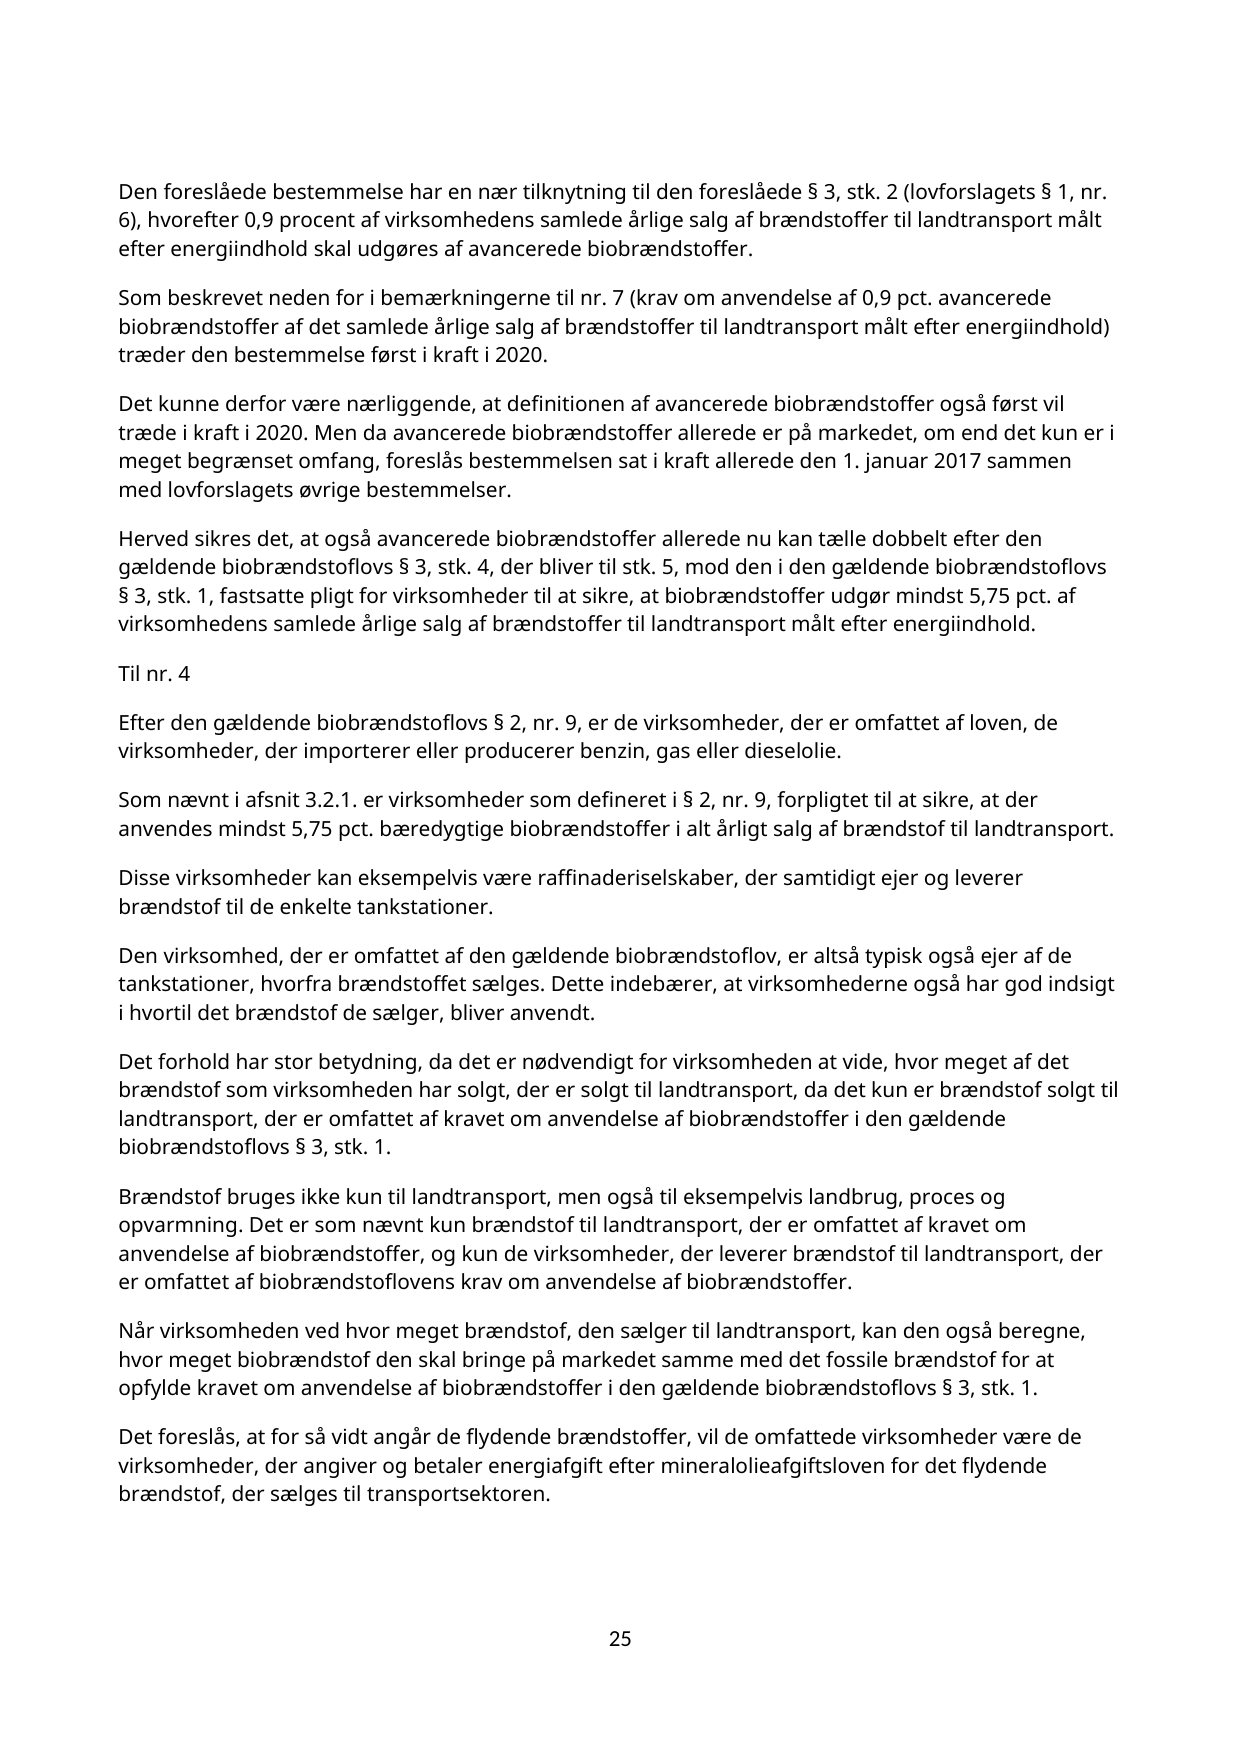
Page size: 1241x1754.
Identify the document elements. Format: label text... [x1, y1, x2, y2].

text Som beskrevet neden for i bemærkningerne til nr. 7 (krav om anvendelse af 0,9 pct. avancerede biobrændstoffer af det samlede årlige salg af brændstoffer til landtransport målt efter energiindhold) træder den bestemmelse først i kraft i 2020. [118, 283, 1122, 369]
text Disse virksomheder kan eksempelvis være raffinaderiselskaber, der samtidigt ejer og leverer brændstof til de enkelte tankstationer. [118, 863, 1122, 920]
text Det forhold har stor betydning, da det er nødvendigt for virksomheden at vide, hvor meget af det brændstof som virksomheden har solgt, der er solgt til landtransport, da det kun er brændstof solgt til landtransport, der er omfattet af kravet om anvendelse af biobrændstoffer i den gældende biobrændstoflovs § 3, stk. 1. [118, 1047, 1122, 1161]
text Den foreslåede bestemmelse har en nær tilknytning til den foreslåede § 3, stk. 2 (lovforslagets § 1, nr. 6), hvorefter 0,9 procent af virksomhedens samlede årlige salg af brændstoffer til landtransport målt efter energiindhold skal udgøres af avancerede biobrændstoffer. [118, 177, 1122, 262]
text Herved sikres det, at også avancerede biobrændstoffer allerede nu kan tælle dobbelt efter den gældende biobrændstoflovs § 3, stk. 4, der bliver til stk. 5, mod den i den gældende biobrændstoflovs § 3, stk. 1, fastsatte pligt for virksomheder til at sikre, at biobrændstoffer udgør mindst 5,75 pct. af virksomhedens samlede årlige salg af brændstoffer til landtransport målt efter energiindhold. [118, 524, 1122, 638]
text Til nr. 4 [118, 659, 1122, 687]
text Brændstof bruges ikke kun til landtransport, men også til eksempelvis landbrug, proces og opvarmning. Det er som nævnt kun brændstof til landtransport, der er omfattet af kravet om anvendelse af biobrændstoffer, og kun de virksomheder, der leverer brændstof til landtransport, der er omfattet af biobrændstoflovens krav om anvendelse af biobrændstoffer. [118, 1182, 1122, 1296]
text Det kunne derfor være nærliggende, at definitionen af avancerede biobrændstoffer også først vil træde i kraft i 2020. Men da avancerede biobrændstoffer allerede er på markedet, om end det kun er i meget begrænset omfang, foreslås bestemmelsen sat i kraft allerede den 1. januar 2017 sammen med lovforslagets øvrige bestemmelser. [118, 389, 1122, 503]
text Som nævnt i afsnit 3.2.1. er virksomheder som defineret i § 2, nr. 9, forpligtet til at sikre, at der anvendes mindst 5,75 pct. bæredygtige biobrændstoffer i alt årligt salg af brændstof til landtransport. [118, 786, 1122, 842]
text Når virksomheden ved hvor meget brændstof, den sælger til landtransport, kan den også beregne, hvor meget biobrændstof den skal bringe på markedet samme med det fossile brændstof for at opfylde kravet om anvendelse af biobrændstoffer i den gældende biobrændstoflovs § 3, stk. 1. [118, 1316, 1122, 1402]
text Det foreslås, at for så vidt angår de flydende brændstoffer, vil de omfattede virksomheder være de virksomheder, der angiver og betaler energiafgift efter mineralolieafgiftsloven for det flydende brændstof, der sælges til transportsektoren. [118, 1422, 1122, 1508]
text Efter den gældende biobrændstoflovs § 2, nr. 9, er de virksomheder, der er omfattet af loven, de virksomheder, der importerer eller producerer benzin, gas eller dieselolie. [118, 708, 1122, 765]
text Den virksomhed, der er omfattet af den gældende biobrændstoflov, er altså typisk også ejer af de tankstationer, hvorfra brændstoffet sælges. Dette indebærer, at virksomhederne også har god indsigt i hvortil det brændstof de sælger, bliver anvendt. [118, 941, 1122, 1026]
